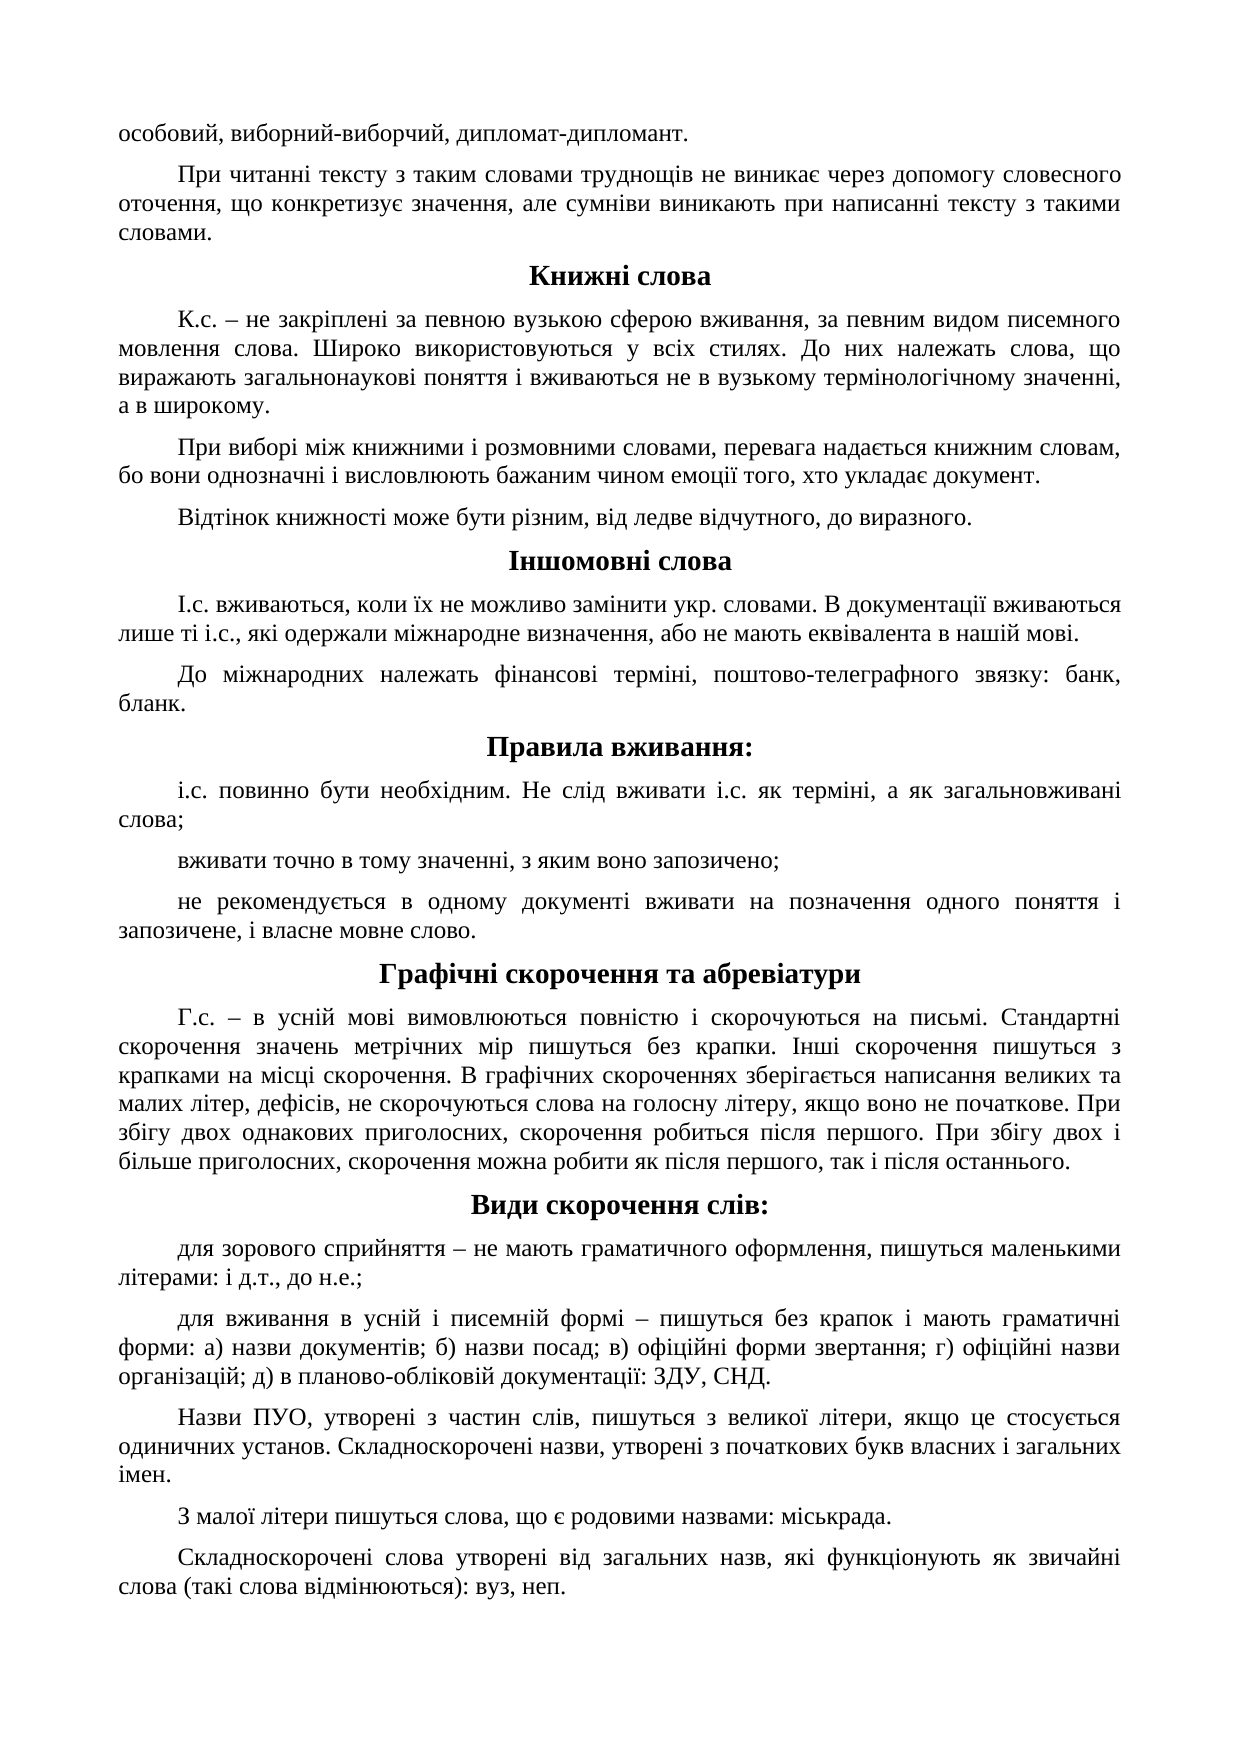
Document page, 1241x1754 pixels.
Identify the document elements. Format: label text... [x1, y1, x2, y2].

text Іншомовні слова [118, 543, 1122, 576]
text не рекомендується в одному документі вживати на позначення одного поняття і запозичене, і власне мовне слово. [118, 886, 1122, 944]
text Книжні слова [118, 258, 1122, 292]
text І.с. вживаються, коли їх не можливо замінити укр. словами. В документації вживаються лише ті і.с., які одержали міжнародне визначення, або не мають еквівалента в нашій мові. [118, 589, 1122, 646]
text До міжнародних належать фінансові терміні, поштово-телеграфного звязку: банк, бланк. [118, 659, 1122, 716]
text При виборі між книжними і розмовними словами, перевага надається книжним словам, бо вони однозначні і висловлюють бажаним чином емоції того, хто укладає документ. [118, 432, 1122, 489]
text для зорового сприйняття – не мають граматичного оформлення, пишуться маленькими літерами: і д.т., до н.е.; [118, 1233, 1122, 1291]
text Назви ПУО, утворені з частин слів, пишуться з великої літери, якщо це стосується одиничних установ. Складноскорочені назви, утворені з початкових букв власних і загальних імен. [118, 1402, 1122, 1488]
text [118, 118, 1122, 147]
text вживати точно в тому значенні, з яким воно запозичено; [118, 845, 1122, 874]
text для вживання в усній і писемній формі – пишуться без крапок і мають граматичні форми: а) назви документів; б) назви посад; в) офіційні форми звертання; г) офіційні назви організацій; д) в планово-обліковій документації: ЗДУ, СНД. [118, 1303, 1122, 1389]
text Види скорочення слів: [118, 1187, 1122, 1221]
text Графічні скорочення та абревіатури [118, 956, 1122, 990]
text Складноскорочені слова утворені від загальних назв, які функціонують як звичайні слова (такі слова відмінюються): вуз, неп. [118, 1542, 1122, 1599]
text Г.с. – в усній мові вимовлюються повністю і скорочуються на письмі. Стандартні скорочення значень метрічних мір пишуться без крапки. Інші скорочення пишуться з крапками на місці скорочення. В графічних скороченнях зберігається написання великих та малих літер, дефісів, не скорочуються слова на голосну літеру, якщо воно не початкове. При збігу двох однакових приголосних, скорочення робиться після першого. При збігу двох і більше приголосних, скорочення можна робити як після першого, так і після останнього. [118, 1002, 1122, 1175]
text При читанні тексту з таким словами труднощів не виникає через допомогу словесного оточення, що конкретизує значення, але сумніви виникають при написанні тексту з такими словами. [118, 159, 1122, 246]
text Відтінок книжності може бути різним, від ледве відчутного, до виразного. [118, 502, 1122, 530]
text К.с. – не закріплені за певною вузькою сферою вживання, за певним видом писемного мовлення слова. Широко використовуються у всіх стилях. До них належать слова, що виражають загальнонаукові поняття і вживаються не в вузькому термінологічному значенні, а в широкому. [118, 304, 1122, 419]
text і.с. повинно бути необхідним. Не слід вживати і.с. як терміні, а як загальновживані слова; [118, 775, 1122, 832]
text Правила вживання: [118, 729, 1122, 762]
text З малої літери пишуться слова, що є родовими назвами: міськрада. [118, 1501, 1122, 1529]
